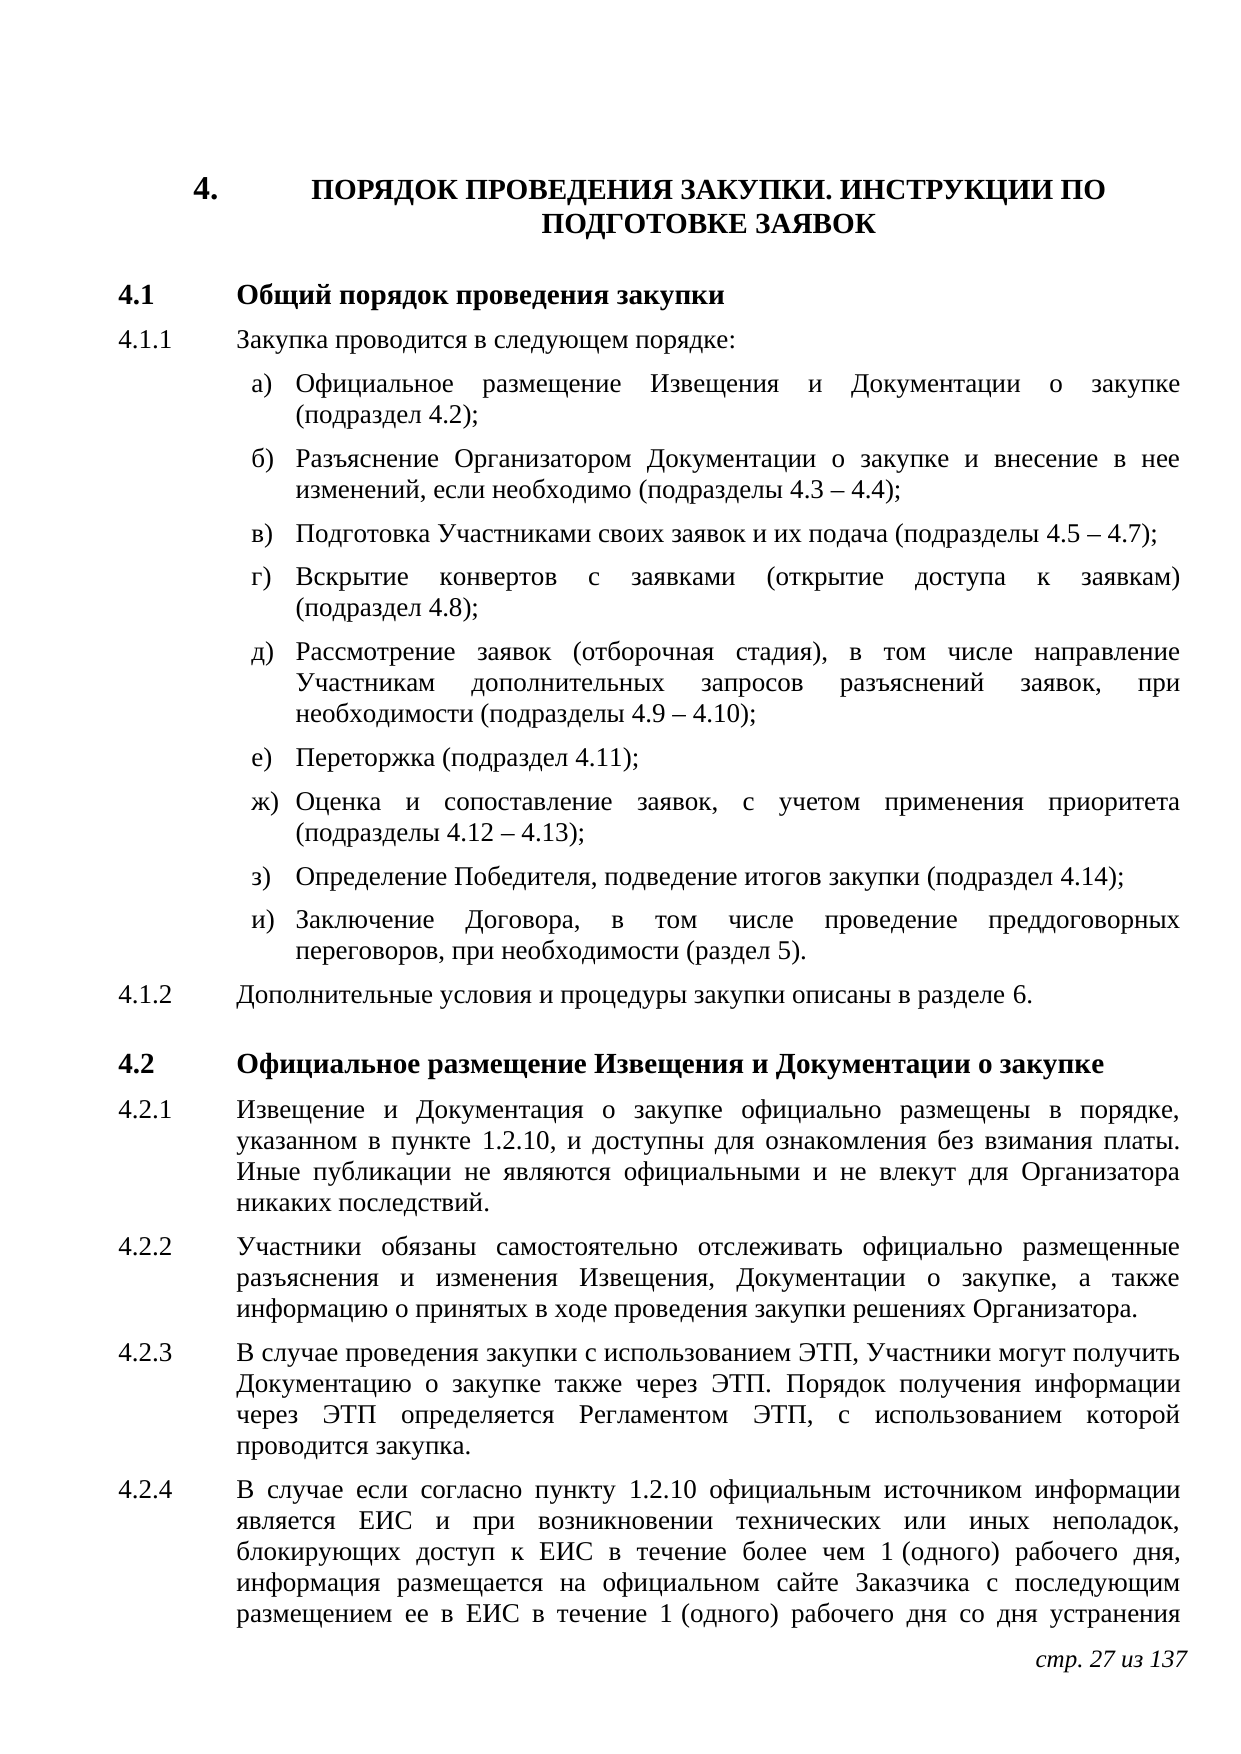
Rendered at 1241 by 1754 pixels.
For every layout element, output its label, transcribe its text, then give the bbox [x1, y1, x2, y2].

list Подготовка Участниками своих заявок и их подача (подразделы 4.5 – 4.7); [251, 517, 1181, 548]
list Официальное размещение Извещения и Документации о закупке (подраздел 4.2); [251, 367, 1181, 429]
list Вскрытие конвертов с заявками (открытие доступа к заявкам) (подраздел 4.8); [251, 560, 1181, 623]
list Рассмотрение заявок (отборочная стадия), в том числе направление Участникам дополнительных запросов разъяснений заявок, при необходимости (подразделы 4.9 – 4.10); [251, 635, 1181, 729]
text В случае проведения закупки с использованием ЭТП, Участники могут получить Документацию о закупке также через ЭТП. Порядок получения информации через ЭТП определяется Регламентом ЭТП, с использованием которой проводится закупка. [118, 1336, 1181, 1460]
list Заключение Договора, в том числе проведение преддоговорных переговоров, при необходимости (раздел 5). [251, 903, 1181, 966]
text Дополнительные условия и процедуры закупки описаны в разделе 6. [118, 978, 1181, 1009]
text Участники обязаны самостоятельно отслеживать официально размещенные разъяснения и изменения Извещения, Документации о закупке, а также информацию о принятых в ходе проведения закупки решениях Организатора. [118, 1230, 1181, 1323]
subtitle ПОРЯДОК ПРОВЕДЕНИЯ ЗАКУПКИ. ИНСТРУКЦИИ ПО ПОДГОТОВКЕ ЗАЯВОК [118, 168, 1181, 240]
list Определение Победителя, подведение итогов закупки (подраздел 4.14); [251, 859, 1181, 891]
subtitle Официальное размещение Извещения и Документации о закупке [118, 1047, 1181, 1080]
text Извещение и Документация о закупке официально размещены в порядке, указанном в пункте 1.2.10, и доступны для ознакомления без взимания платы. Иные публикации не являются официальными и не влекут для Организатора никаких последствий. [118, 1093, 1181, 1217]
list Переторжка (подраздел 4.11); [251, 741, 1181, 772]
list Оценка и сопоставление заявок, с учетом применения приоритета (подразделы 4.12 – 4.13); [251, 785, 1181, 847]
subtitle Общий порядок проведения закупки [118, 277, 1181, 311]
list Разъяснение Организатором Документации о закупке и внесение в нее изменений, если необходимо (подразделы 4.3 – 4.4); [251, 442, 1181, 504]
text Закупка проводится в следующем порядке: [118, 323, 1181, 355]
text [118, 1473, 1181, 1628]
